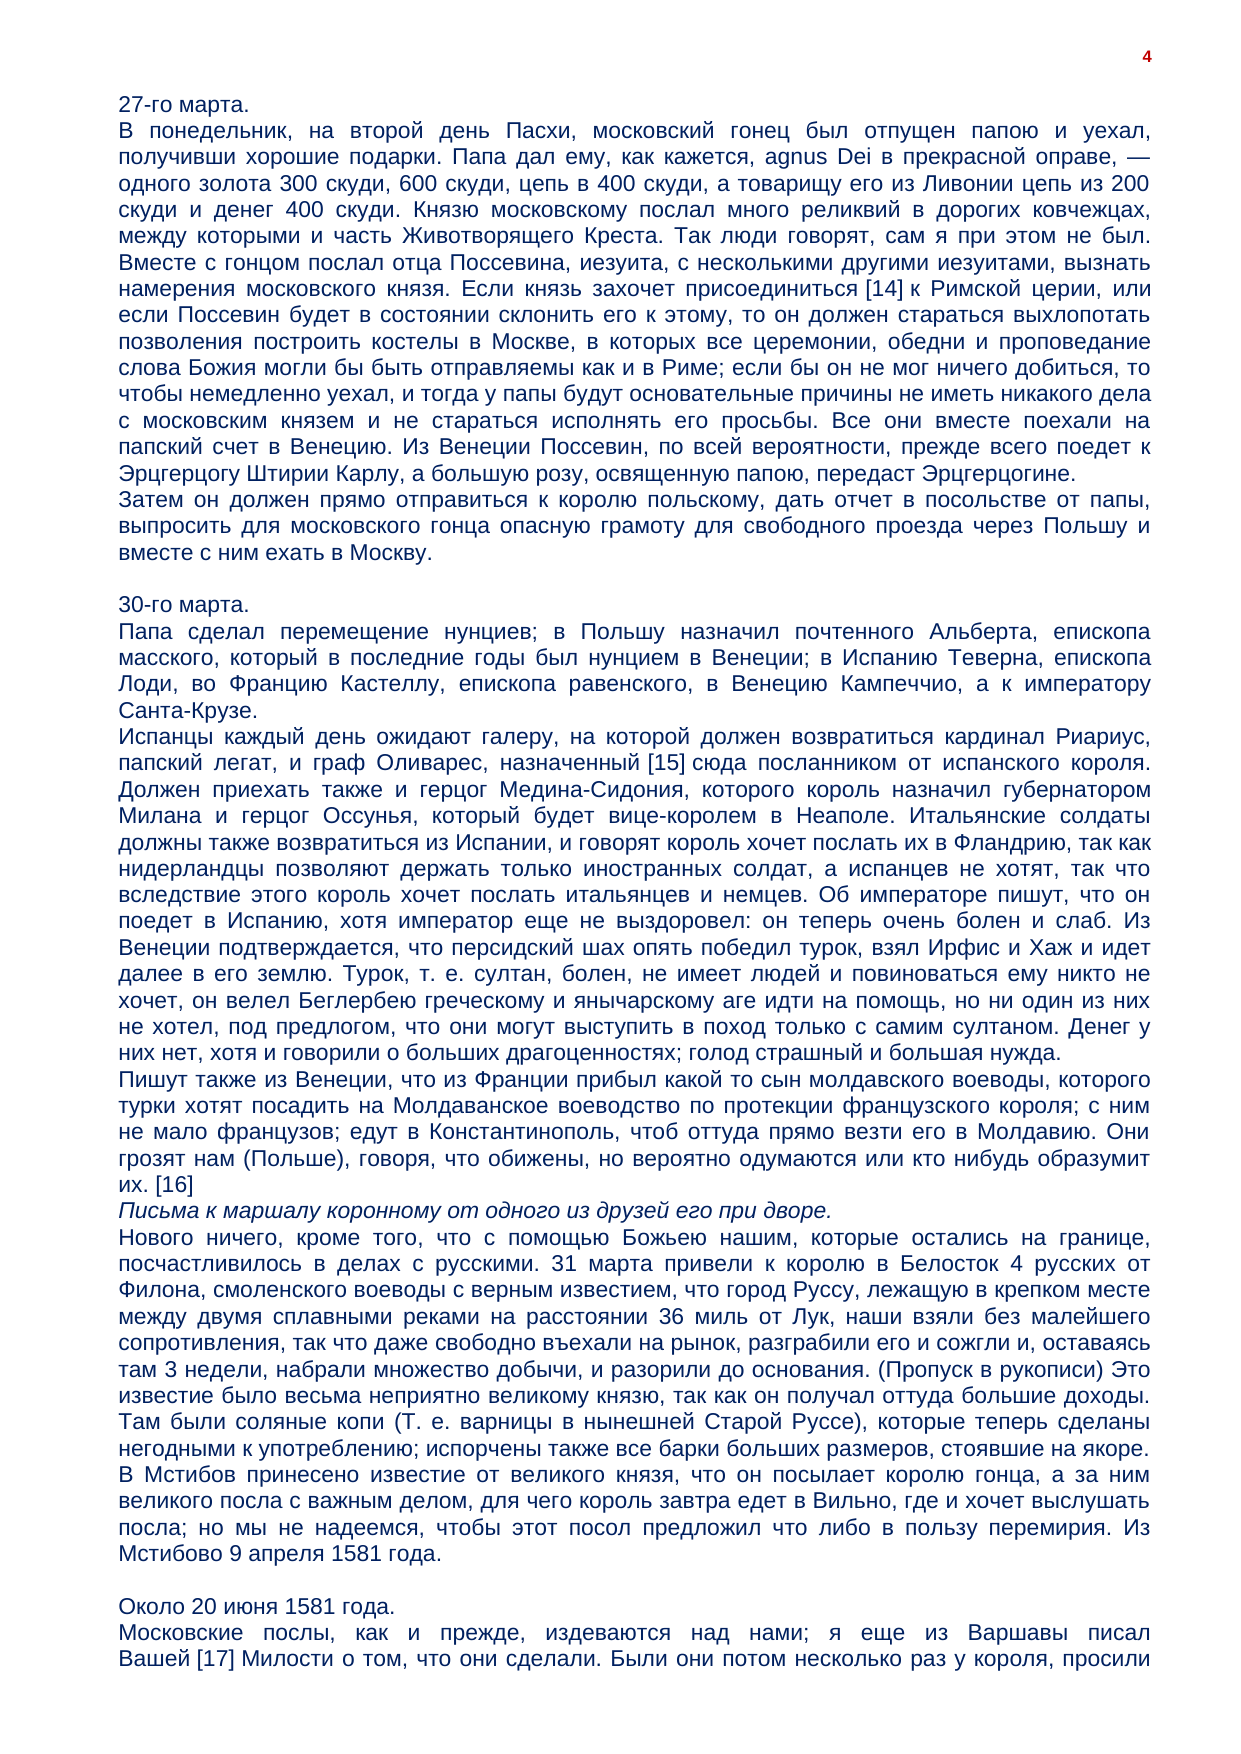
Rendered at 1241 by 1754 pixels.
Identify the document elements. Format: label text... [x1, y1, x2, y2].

text Папа сделал перемещение нунциев; в Польшу назначил почтенного Альберта, епископа масского, который в последние годы был нунцием в Венеции; в Испанию Теверна, епископа Лоди, во Францию Кастеллу, епископа равенского, в Венецию Кампеччио, а к императору Санта-Крузе. [118, 618, 1152, 723]
text Нового ничего, кроме того, что с помощью Божьею нашим, которые остались на границе, посчастливилось в делах с русскими. 31 марта привели к королю в Белосток 4 русских от Филона, смоленского воеводы с верным известием, что город Руссу, лежащую в крепком месте между двумя сплавными реками на расстоянии 36 миль от Лук, наши взяли без малейшего сопротивления, так что даже свободно въехали на рынок, разграбили его и сожгли и, оставаясь там 3 недели, набрали множество добычи, и разорили до основания. (Пропуск в рукописи) Это известие было весьма неприятно великому князю, так как он получал оттуда большие доходы. Там были соляные копи (Т. е. варницы в нынешней Старой Руссе), которые теперь сделаны негодными к употреблению; испорчены также все барки больших размеров, стоявшие на якоре. [118, 1224, 1152, 1461]
text Пишут также из Венеции, что из Франции прибыл какой то сын молдавского воеводы, которого турки хотят посадить на Молдаванское воеводство по протекции французского короля; с ним не мало французов; едут в Константинополь, чтоб оттуда прямо везти его в Молдавию. Они грозят нам (Польше), говоря, что обижены, но вероятно одумаются или кто нибудь образумит их. [16] [118, 1066, 1152, 1197]
text В понедельник, на второй день Пасхи, московский гонец был отпущен папою и уехал, получивши хорошие подарки. Папа дал ему, как кажется, agnus Dei в прекрасной оправе, — одного золота 300 скуди, 600 скуди, цепь в 400 скуди, а товарищу его из Ливонии цепь из 200 скуди и денег 400 скуди. Князю московскому послал много реликвий в дорогих ковчежцах, между которыми и часть Животворящего Креста. Так люди говорят, сам я при этом не был. Вместе с гонцом послал отца Поссевина, иезуита, с несколькими другими иезуитами, вызнать намерения московского князя. Если князь захочет присоединиться [14] к Римской церии, или если Поссевин будет в состоянии склонить его к этому, то он должен стараться выхлопотать позволения построить костелы в Москве, в которых все церемонии, обедни и проповедание слова Божия могли бы быть отправляемы как и в Риме; если бы он не мог ничего добиться, то чтобы немедленно уехал, и тогда у папы будут основательные причины не иметь никакого дела с московским князем и не стараться исполнять его просьбы. Все они вместе поехали на папский счет в Венецию. Из Венеции Поссевин, по всей вероятности, прежде всего поедет к Эрцгерцогу Штирии Карлу, а большую розу, освященную папою, передаст Эрцгерцогине. [118, 117, 1152, 486]
text 30-го марта. [118, 591, 1152, 618]
text 27-го марта. [118, 91, 1152, 117]
text Письма к маршалу коронному от одного из друзей его при дворе. [118, 1197, 1152, 1224]
text Затем он должен прямо отправиться к королю польскому, дать отчет в посольстве от папы, выпросить для московского гонца опасную грамоту для свободного проезда через Польшу и вместе с ним ехать в Москву. [118, 486, 1152, 565]
text В Мстибов принесено известие от великого князя, что он посылает королю гонца, а за ним великого посла с важным делом, для чего король завтра едет в Вильно, где и хочет выслушать посла; но мы не надеемся, чтобы этот посол предложил что либо в пользу перемирия. Из Мстибово 9 апреля 1581 года. [118, 1461, 1152, 1566]
text Испанцы каждый день ожидают галеру, на которой должен возвратиться кардинал Риариус, папский легат, и граф Оливарес, назначенный [15] сюда посланником от испанского короля. Должен приехать также и герцог Медина-Сидония, которого король назначил губернатором Милана и герцог Оссунья, который будет вице-королем в Неаполе. Итальянские солдаты должны также возвратиться из Испании, и говорят король хочет послать их в Фландрию, так как нидерландцы позволяют держать только иностранных солдат, а испанцев не хотят, так что вследствие этого король хочет послать итальянцев и немцев. Об императоре пишут, что он поедет в Испанию, хотя император еще не выздоровел: он теперь очень болен и слаб. Из Венеции подтверждается, что персидский шах опять победил турок, взял Ирфис и Хаж и идет далее в его землю. Турок, т. е. султан, болен, не имеет людей и повиноваться ему никто не хочет, он велел Беглербею греческому и янычарскому аге идти на помощь, но ни один из них не хотел, под предлогом, что они могут выступить в поход только с самим султаном. Денег у них нет, хотя и говорили о больших драгоценностях; голод страшный и большая нужда. [118, 723, 1152, 1066]
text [118, 1619, 1152, 1672]
text Около 20 июня 1581 года. [118, 1593, 1152, 1619]
